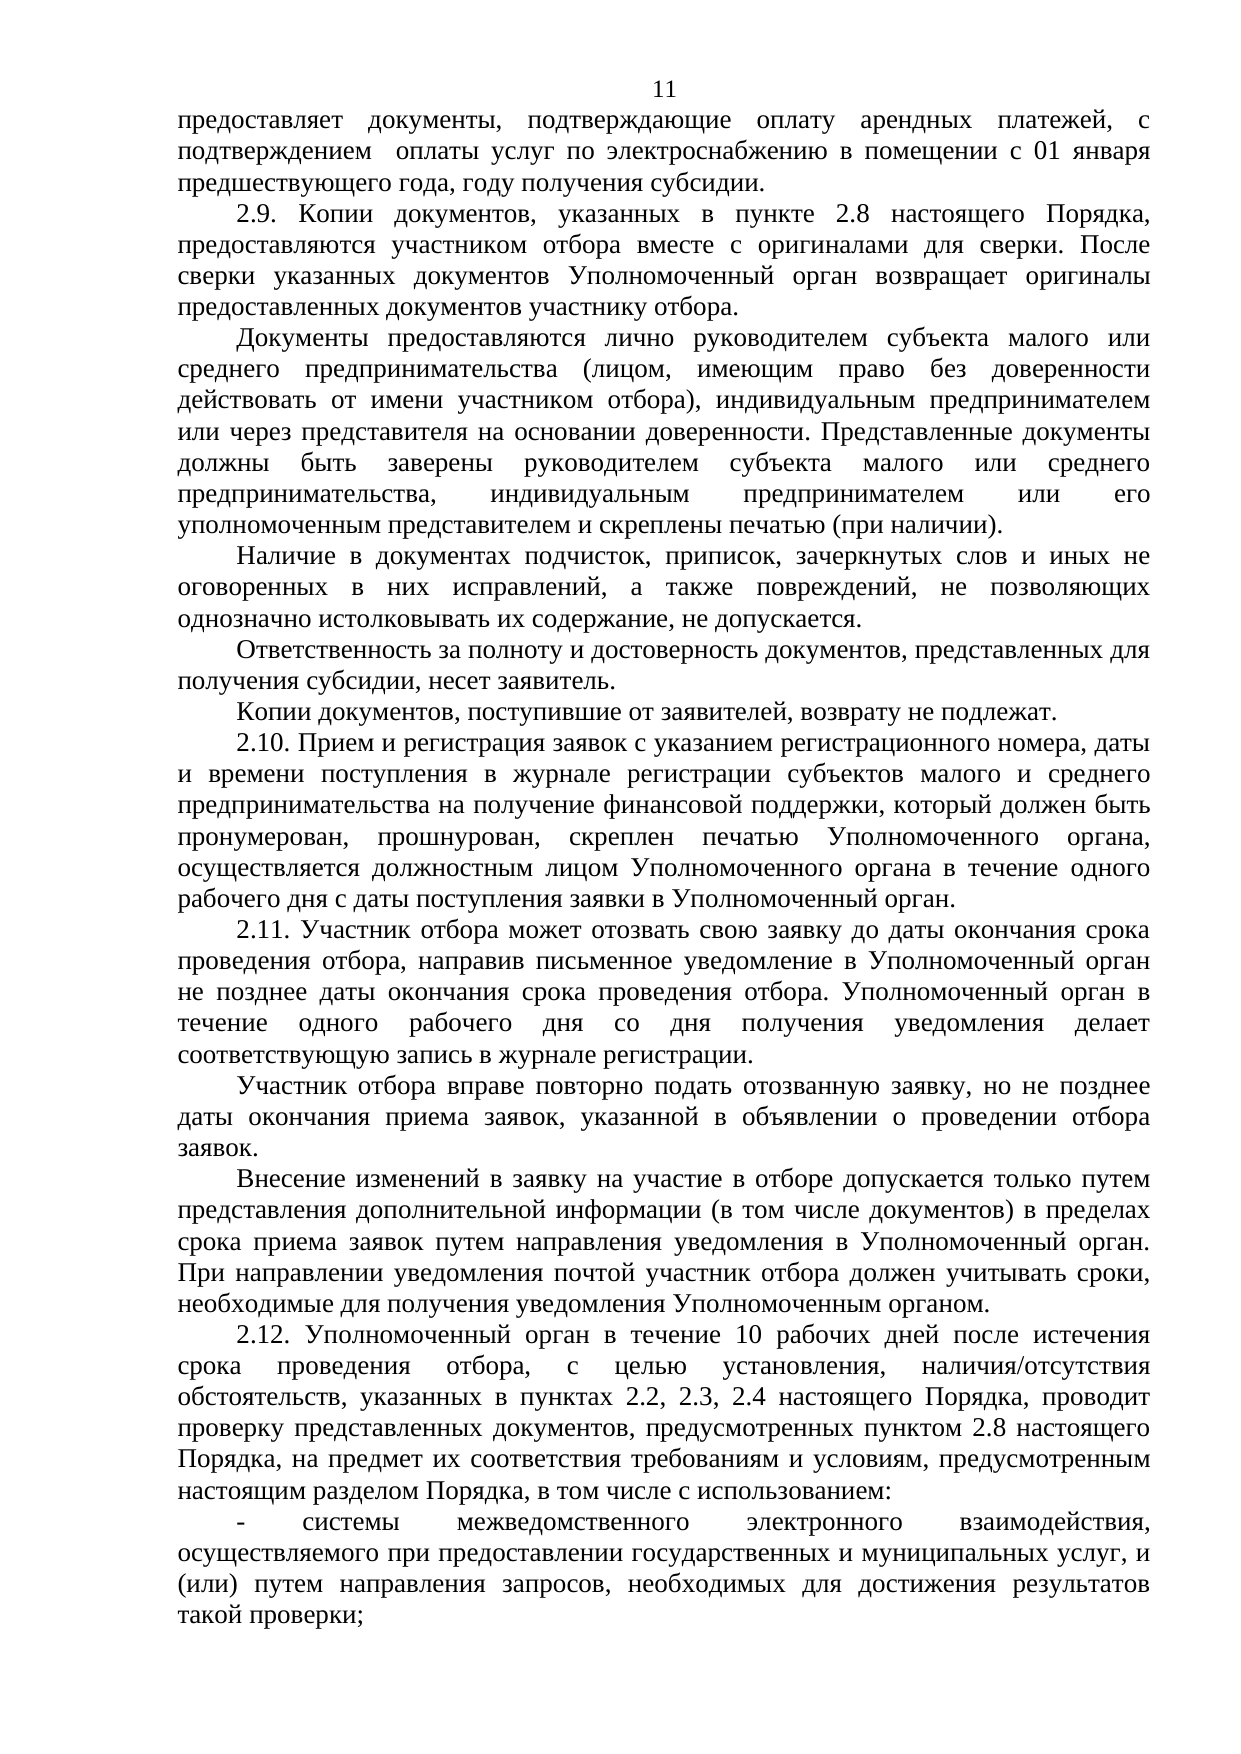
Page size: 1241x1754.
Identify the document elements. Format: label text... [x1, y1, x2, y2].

text Участник отбора вправе повторно подать отозванную заявку, но не позднее даты окончания приема заявок, указанной в объявлении о проведении отбора заявок. [177, 1069, 1152, 1162]
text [177, 103, 1152, 197]
text Ответственность за полноту и достоверность документов, представленных для получения субсидии, несет заявитель. [177, 633, 1152, 695]
text Наличие в документах подчисток, приписок, зачеркнутых слов и иных не оговоренных в них исправлений, а также повреждений, не позволяющих однозначно истолковывать их содержание, не допускается. [177, 539, 1152, 633]
text 2.10. Прием и регистрация заявок с указанием регистрационного номера, даты и времени поступления в журнале регистрации субъектов малого и среднего предпринимательства на получение финансовой поддержки, который должен быть пронумерован, прошнурован, скреплен печатью Уполномоченного органа, осуществляется должностным лицом Уполномоченного органа в течение одного рабочего дня с даты поступления заявки в Уполномоченный орган. [177, 726, 1152, 913]
text Внесение изменений в заявку на участие в отборе допускается только путем представления дополнительной информации (в том числе документов) в пределах срока приема заявок путем направления уведомления в Уполномоченный орган. При направлении уведомления почтой участник отбора должен учитывать сроки, необходимые для получения уведомления Уполномоченным органом. [177, 1162, 1152, 1318]
text 2.12. Уполномоченный орган в течение 10 рабочих дней после истечения срока проведения отбора, с целью установления, наличия/отсутствия обстоятельств, указанных в пунктах 2.2, 2.3, 2.4 настоящего Порядка, проводит проверку представленных документов, предусмотренных пунктом 2.8 настоящего Порядка, на предмет их соответствия требованиям и условиям, предусмотренным настоящим разделом Порядка, в том числе с использованием: [177, 1318, 1152, 1505]
text 2.9. Копии документов, указанных в пункте 2.8 настоящего Порядка, предоставляются участником отбора вместе с оригиналами для сверки. После сверки указанных документов Уполномоченный орган возвращает оригиналы предоставленных документов участнику отбора. [177, 197, 1152, 321]
text Документы предоставляются лично руководителем субъекта малого или среднего предпринимательства (лицом, имеющим право без доверенности действовать от имени участником отбора), индивидуальным предпринимателем или через представителя на основании доверенности. Представленные документы должны быть заверены руководителем субъекта малого или среднего предпринимательства, индивидуальным предпринимателем или его уполномоченным представителем и скреплены печатью (при наличии). [177, 321, 1152, 539]
text - системы межведомственного электронного взаимодействия, осуществляемого при предоставлении государственных и муниципальных услуг, и (или) путем направления запросов, необходимых для достижения результатов такой проверки; [177, 1505, 1152, 1629]
text Копии документов, поступившие от заявителей, возврату не подлежат. [177, 695, 1152, 726]
text 2.11. Участник отбора может отозвать свою заявку до даты окончания срока проведения отбора, направив письменное уведомление в Уполномоченный орган не позднее даты окончания срока проведения отбора. Уполномоченный орган в течение одного рабочего дня со дня получения уведомления делает соответствующую запись в журнале регистрации. [177, 913, 1152, 1069]
